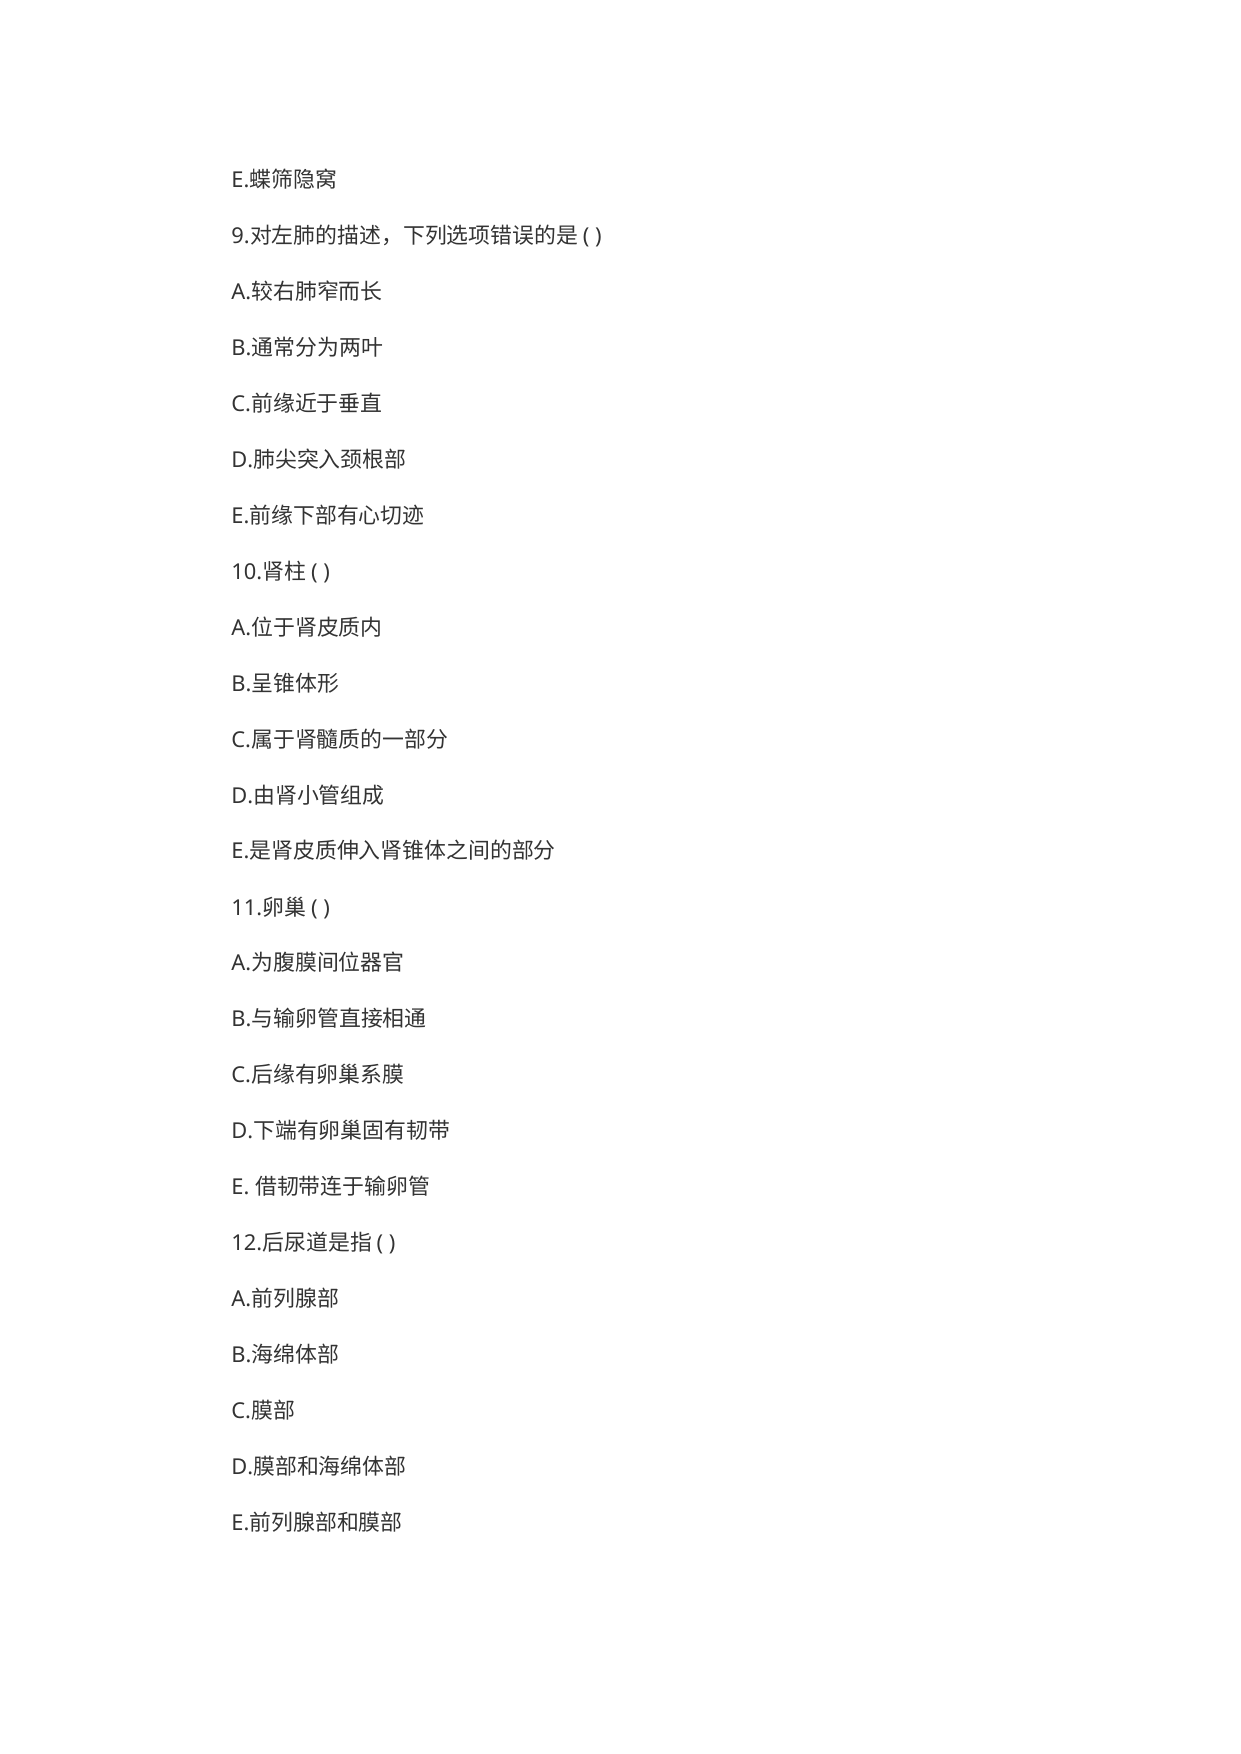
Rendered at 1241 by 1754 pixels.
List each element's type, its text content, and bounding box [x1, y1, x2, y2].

text C.膜部 [187, 1393, 1053, 1425]
text C.前缘近于垂直 [187, 386, 1053, 418]
text A.位于肾皮质内 [187, 609, 1053, 642]
text D.膜部和海绵体部 [187, 1448, 1053, 1481]
text D.由肾小管组成 [187, 777, 1053, 810]
text C.属于肾髓质的一部分 [187, 721, 1053, 754]
text C.后缘有卵巢系膜 [187, 1057, 1053, 1089]
text 11.卵巢 ( ) [187, 889, 1053, 922]
text E.前列腺部和膜部 [187, 1504, 1053, 1537]
text B.海绵体部 [187, 1337, 1053, 1369]
text D.肺尖突入颈根部 [187, 442, 1053, 474]
text B.呈锥体形 [187, 665, 1053, 698]
text B.与输卵管直接相通 [187, 1001, 1053, 1033]
text A.为腹膜间位器官 [187, 945, 1053, 978]
text E.是肾皮质伸入肾锥体之间的部分 [187, 833, 1053, 866]
text E.蝶筛隐窝 [187, 162, 1053, 194]
text D.下端有卵巢固有韧带 [187, 1113, 1053, 1145]
text E. 借韧带连于输卵管 [187, 1169, 1053, 1201]
text 10.肾柱 ( ) [187, 553, 1053, 586]
text A.前列腺部 [187, 1281, 1053, 1313]
text A.较右肺窄而长 [187, 274, 1053, 306]
text B.通常分为两叶 [187, 330, 1053, 362]
text E.前缘下部有心切迹 [187, 498, 1053, 530]
text 9.对左肺的描述，下列选项错误的是 ( ) [187, 218, 1053, 250]
text 12.后尿道是指 ( ) [187, 1225, 1053, 1257]
